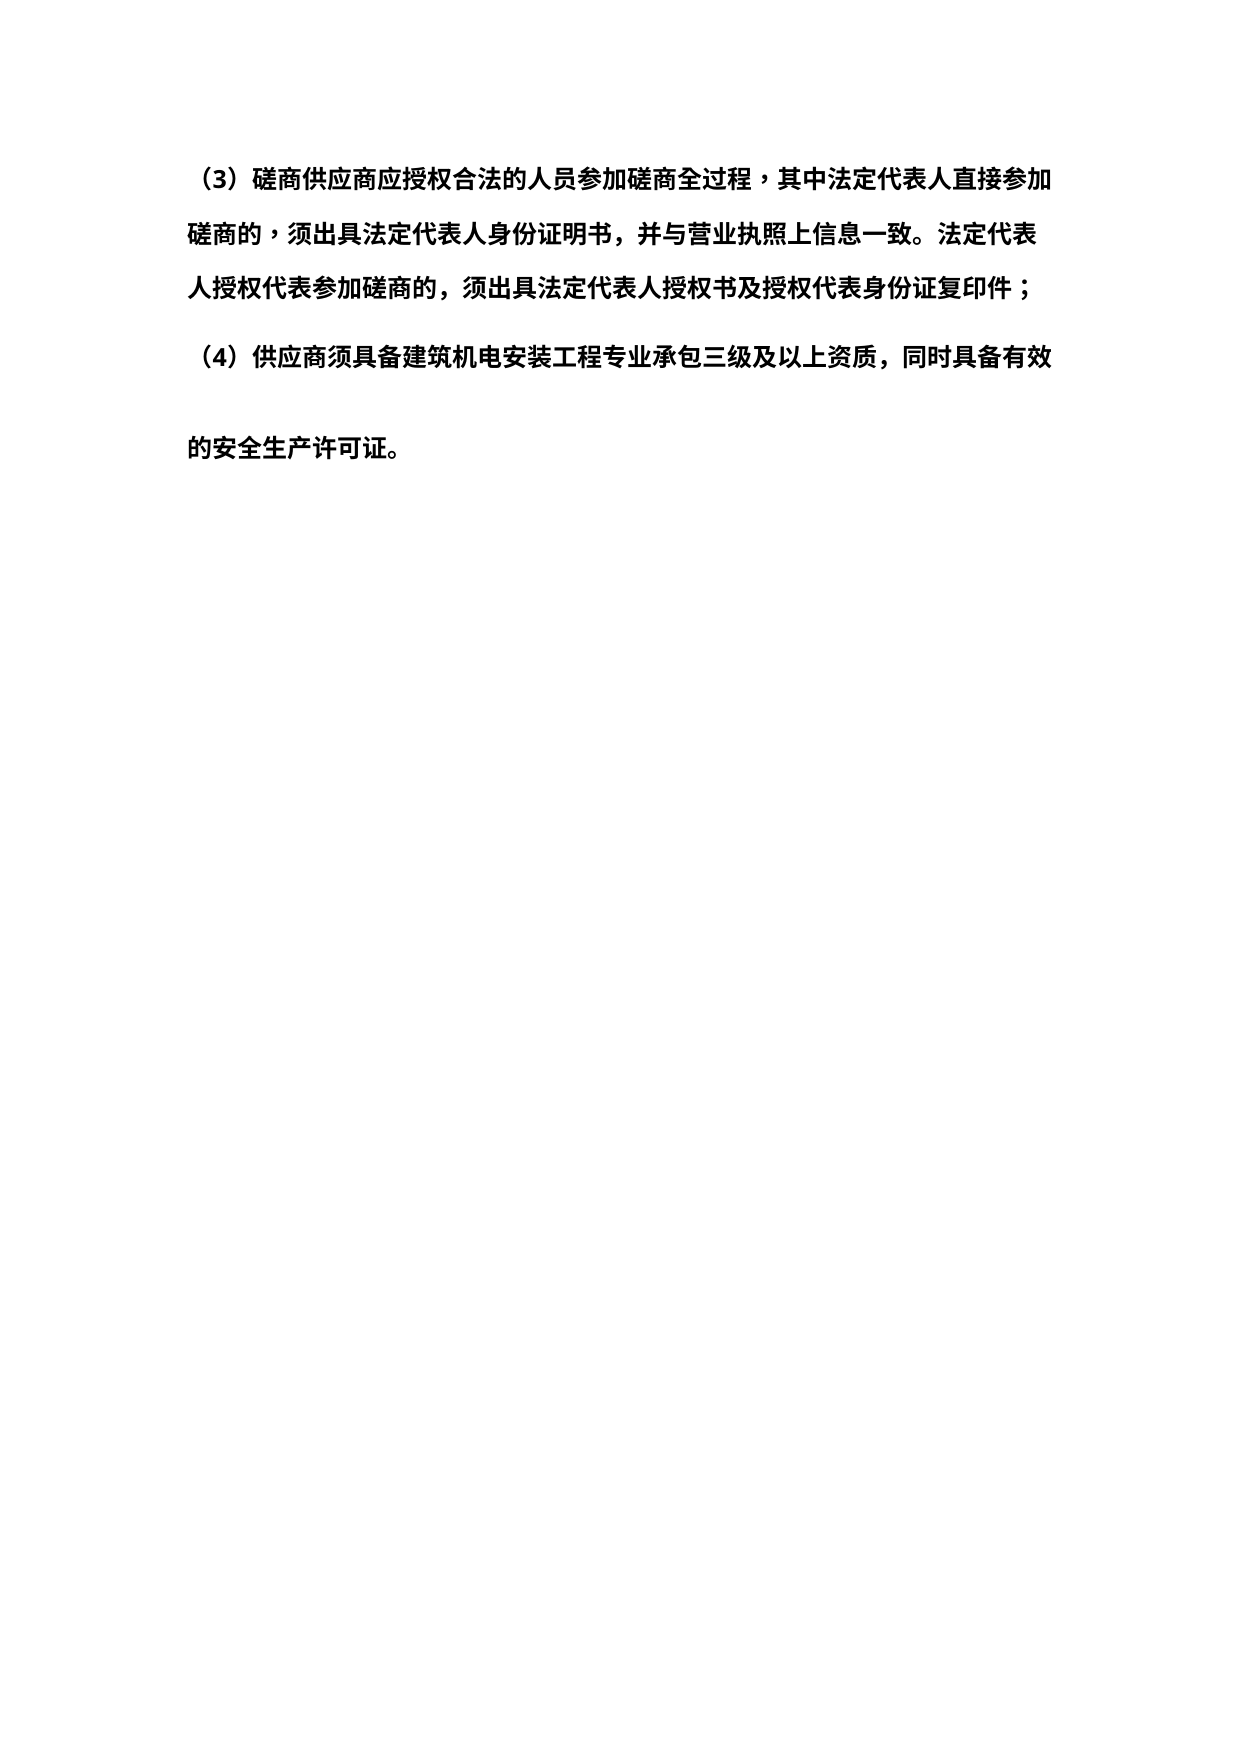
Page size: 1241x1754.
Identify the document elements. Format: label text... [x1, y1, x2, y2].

text （4）供应商须具备建筑机电安装工程专业承包三级及以上资质，同时具备有效的安全生产许可证。 [187, 323, 1053, 479]
text （3）磋商供应商应授权合法的人员参加磋商全过程，其中法定代表人直接参加磋商的，须出具法定代表人身份证明书，并与营业执照上信息一致。法定代表人授权代表参加磋商的，须出具法定代表人授权书及授权代表身份证复印件； [187, 162, 1053, 305]
